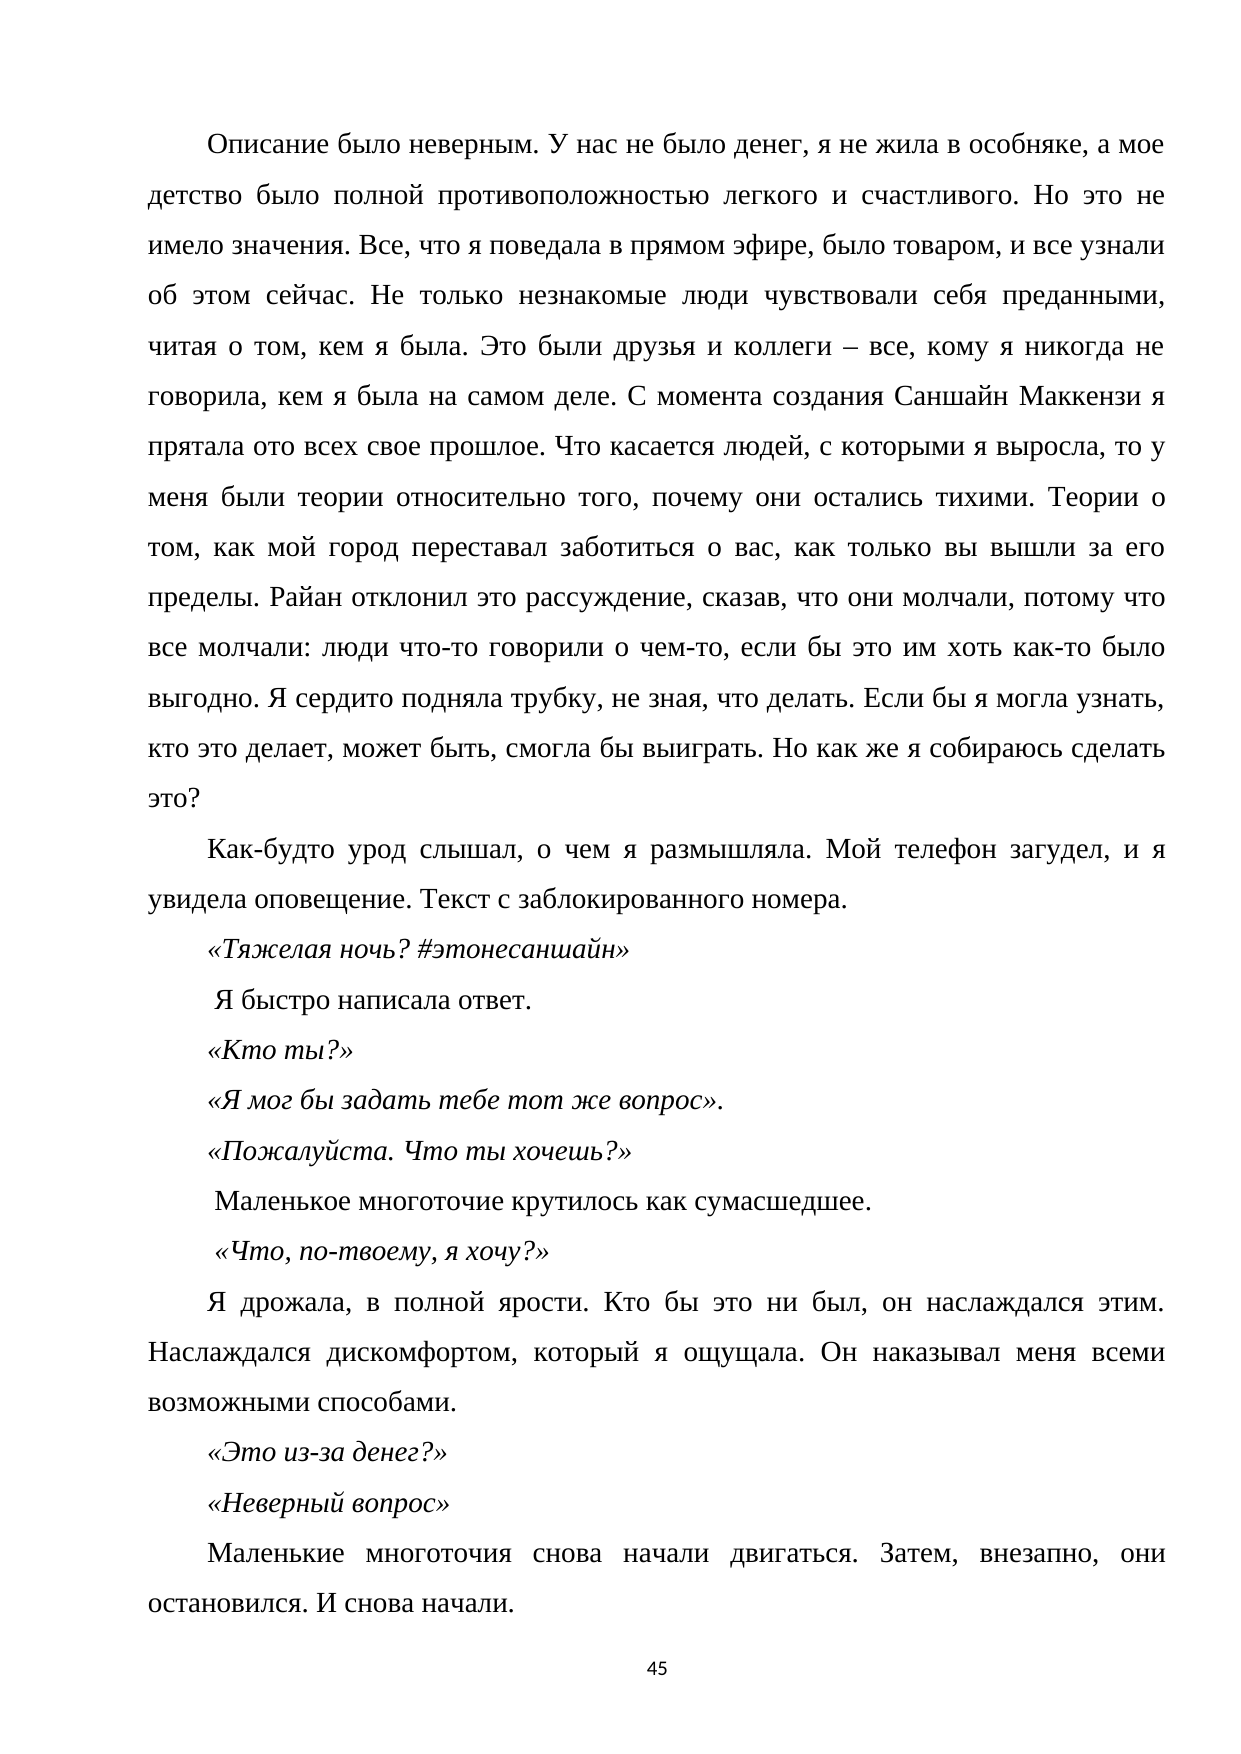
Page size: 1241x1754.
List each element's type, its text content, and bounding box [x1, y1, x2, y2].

text Как-будто урод слышал, о чем я размышляла. Мой телефон загудел, и я увидела оповещение. Текст с заблокированного номера. [148, 831, 1167, 915]
text Я дрожала, в полной ярости. Кто бы это ни был, он наслаждался этим. Наслаждался дискомфортом, который я ощущала. Он наказывал меня всеми возможными способами. [148, 1284, 1167, 1418]
text «Кто ты?» [148, 1032, 1167, 1066]
text «Тяжелая ночь? #этонесаншайн» [148, 931, 1167, 965]
text «Я мог бы задать тебе тот же вопрос». [148, 1082, 1167, 1116]
text Я быстро написала ответ. [148, 982, 1167, 1015]
text «Неверный вопрос» [148, 1485, 1167, 1518]
text Маленькие многоточия снова начали двигаться. Затем, внезапно, они остановился. И снова начали. [148, 1535, 1167, 1619]
text Описание было неверным. У нас не было денег, я не жила в особняке, а мое детство было полной противоположностью легкого и счастливого. Но это не имело значения. Все, что я поведала в прямом эфире, было товаром, и все узнали об этом сейчас. Не только незнакомые люди чувствовали себя преданными, читая о том, кем я была. Это были друзья и коллеги – все, кому я никогда не говорила, кем я была на самом деле. С момента создания Саншайн Маккензи я прятала ото всех свое прошлое. Что касается людей, с которыми я выросла, то у меня были теории относительно того, почему они остались тихими. Теории о том, как мой город переставал заботиться о вас, как только вы вышли за его пределы. Райан отклонил это рассуждение, сказав, что они молчали, потому что все молчали: люди что-то говорили о чем-то, если бы это им хоть как-то было выгодно. Я сердито подняла трубку, не зная, что делать. Если бы я могла узнать, кто это делает, может быть, смогла бы выиграть. Но как же я собираюсь сделать это? [148, 126, 1167, 814]
text «Это из-за денег?» [148, 1434, 1167, 1468]
text «Пожалуйста. Что ты хочешь?» [148, 1133, 1167, 1166]
text «Что, по-твоему, я хочу?» [148, 1233, 1167, 1267]
text Маленькое многоточие крутилось как сумасшедшее. [148, 1183, 1167, 1217]
